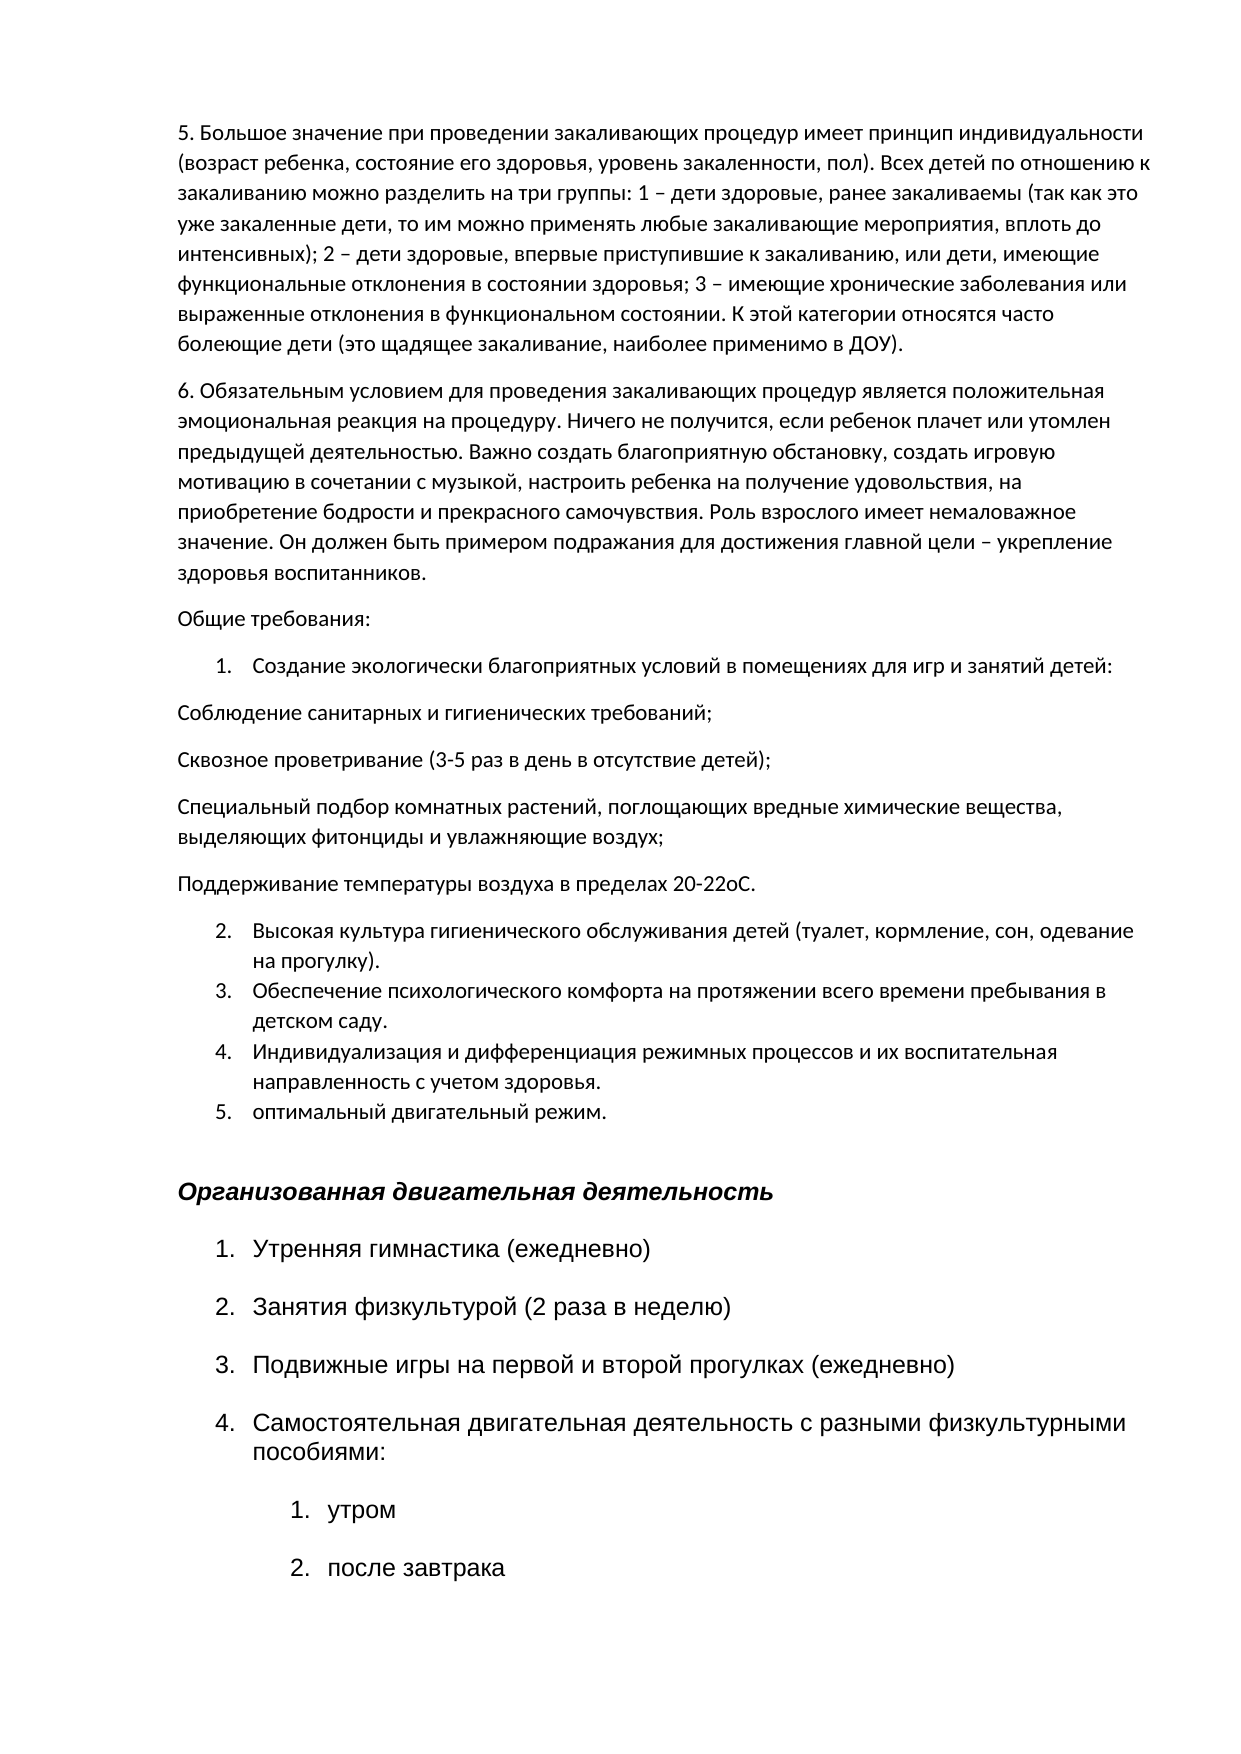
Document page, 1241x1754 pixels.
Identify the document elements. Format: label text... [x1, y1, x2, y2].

text Поддерживание температуры воздуха в пределах 20-22оС. [177, 869, 1152, 897]
list Высокая культура гигиенического обслуживания детей (туалет, кормление, сон, одевание на прогулку). [215, 916, 1152, 974]
list Утренняя гимнастика (ежедневно) [215, 1234, 1152, 1263]
list Создание экологически благоприятных условий в помещениях для игр и занятий детей: [215, 651, 1152, 679]
list оптимальный двигательный режим. [215, 1097, 1152, 1125]
text Организованная двигательная деятельность [177, 1176, 1152, 1205]
text Соблюдение санитарных и гигиенических требований; [177, 698, 1152, 726]
list Самостоятельная двигательная деятельность с разными физкультурными пособиями: [215, 1408, 1152, 1466]
text Специальный подбор комнатных растений, поглощающих вредные химические вещества, выделяющих фитонциды и увлажняющие воздух; [177, 792, 1152, 850]
list утром [290, 1495, 1152, 1523]
text Общие требования: [177, 604, 1152, 633]
list Подвижные игры на первой и второй прогулках (ежедневно) [215, 1350, 1152, 1379]
list после завтрака [290, 1553, 1152, 1581]
text Сквозное проветривание (3-5 раз в день в отсутствие детей); [177, 745, 1152, 773]
list Индивидуализация и дифференциация режимных процессов и их воспитательная направленность с учетом здоровья. [215, 1037, 1152, 1095]
list Обеспечение психологического комфорта на протяжении всего времени пребывания в детском саду. [215, 976, 1152, 1035]
text 5. Большое значение при проведении закаливающих процедур имеет принцип индивидуальности (возраст ребенка, состояние его здоровья, уровень закаленности, пол). Всех детей по отношению к закаливанию можно разделить на три группы: 1 – дети здоровые, ранее закаливаемы (так как это уже закаленные дети, то им можно применять любые закаливающие мероприятия, вплоть до интенсивных); 2 – дети здоровые, впервые приступившие к закаливанию, или дети, имеющие функциональные отклонения в состоянии здоровья; 3 – имеющие хронические заболевания или выраженные отклонения в функциональном состоянии. К этой категории относятся часто болеющие дети (это щадящее закаливание, наиболее применимо в ДОУ). [177, 118, 1152, 358]
text 6. Обязательным условием для проведения закаливающих процедур является положительная эмоциональная реакция на процедуру. Ничего не получится, если ребенок плачет или утомлен предыдущей деятельностью. Важно создать благоприятную обстановку, создать игровую мотивацию в сочетании с музыкой, настроить ребенка на получение удовольствия, на приобретение бодрости и прекрасного самочувствия. Роль взрослого имеет немаловажное значение. Он должен быть примером подражания для достижения главной цели – укрепление здоровья воспитанников. [177, 376, 1152, 586]
list Занятия физкультурой (2 раза в неделю) [215, 1292, 1152, 1321]
